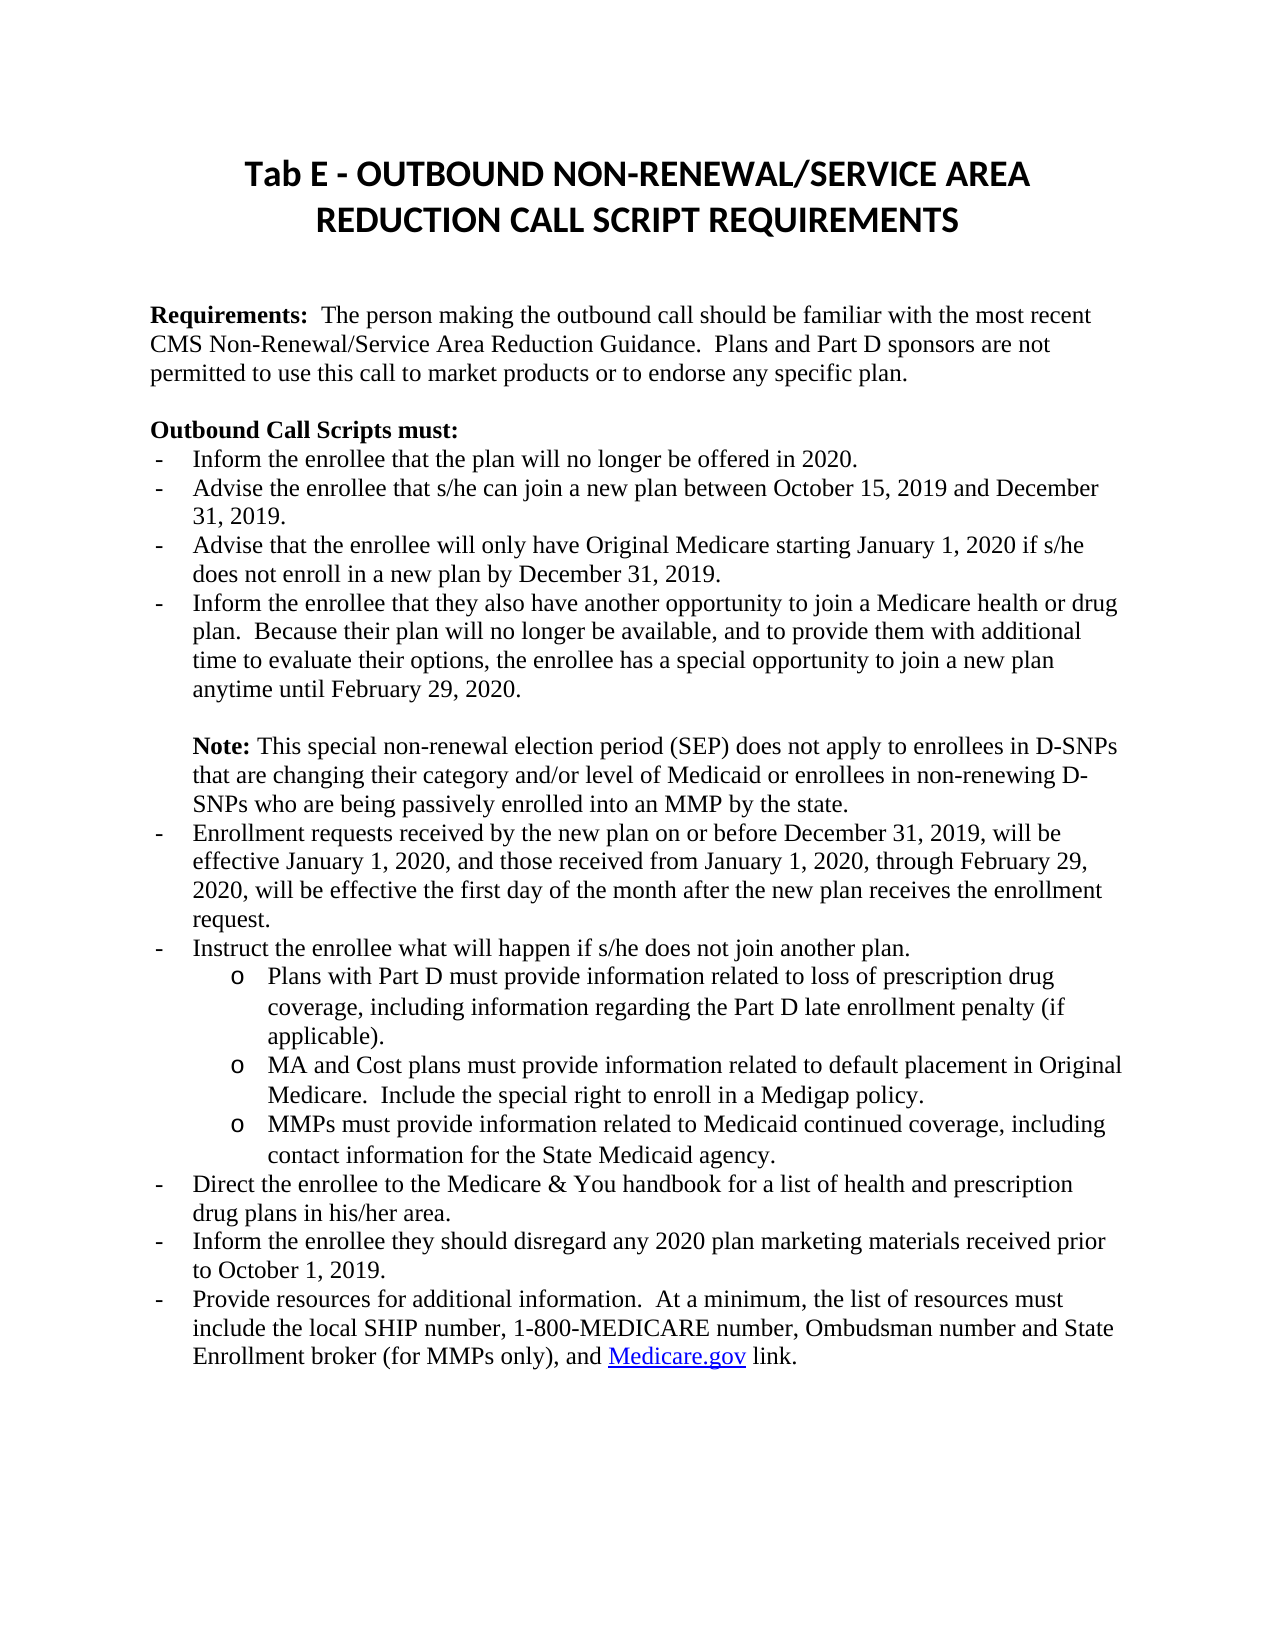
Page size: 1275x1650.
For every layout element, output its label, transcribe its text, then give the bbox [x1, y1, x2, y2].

list Enrollment requests received by the new plan on or before December 31, 2019, will be effective January 1, 2020, and those received from January 1, 2020, through February 29, 2020, will be effective the first day of the month after the new plan receives the enrollment request. [155, 818, 1125, 933]
list Inform the enrollee that the plan will no longer be offered in 2020. [155, 444, 1125, 473]
list Instruct the enrollee what will happen if s/he does not join another plan. [155, 933, 1125, 961]
list Provide resources for additional information. At a minimum, the list of resources must include the local SHIP number, 1-800-MEDICARE number, Ombudsman number and State Enrollment broker (for MMPs only), and Medicare.gov link. [155, 1284, 1125, 1370]
text Requirements: The person making the outbound call should be familiar with the most recent CMS Non-Renewal/Service Area Reduction Guidance. Plans and Part D sponsors are not permitted to use this call to market products or to endorse any specific plan. [150, 300, 1125, 386]
text Tab E - OUTBOUND NON-RENEWAL/SERVICE AREA REDUCTION CALL SCRIPT REQUIREMENTS [150, 150, 1125, 242]
list Plans with Part D must provide information related to loss of prescription drug coverage, including information regarding the Part D late enrollment penalty (if applicable). [230, 961, 1125, 1050]
list Advise the enrollee that s/he can join a new plan between October 15, 2019 and December 31, 2019. [155, 473, 1125, 530]
list Direct the enrollee to the Medicare & You handbook for a list of health and prescription drug plans in his/her area. [155, 1169, 1125, 1226]
list Note: This special non-renewal election period (SEP) does not apply to enrollees in D-SNPs that are changing their category and/or level of Medicaid or enrollees in non-renewing D-SNPs who are being passively enrolled into an MMP by the state. [192, 731, 1125, 818]
list Inform the enrollee that they also have another opportunity to join a Medicare health or drug plan. Because their plan will no longer be available, and to provide them with additional time to evaluate their options, the enrollee has a special opportunity to join a new plan anytime until February 29, 2020. [155, 588, 1125, 703]
list MA and Cost plans must provide information related to default placement in Original Medicare. Include the special right to enroll in a Medigap policy. [230, 1050, 1125, 1109]
list MMPs must provide information related to Medicaid continued coverage, including contact information for the State Medicaid agency. [230, 1109, 1125, 1169]
list Advise that the enrollee will only have Original Medicare starting January 1, 2020 if s/he does not enroll in a new plan by December 31, 2019. [155, 530, 1125, 588]
text Outbound Call Scripts must: [150, 415, 1125, 444]
list Inform the enrollee they should disregard any 2020 plan marketing materials received prior to October 1, 2019. [155, 1226, 1125, 1284]
